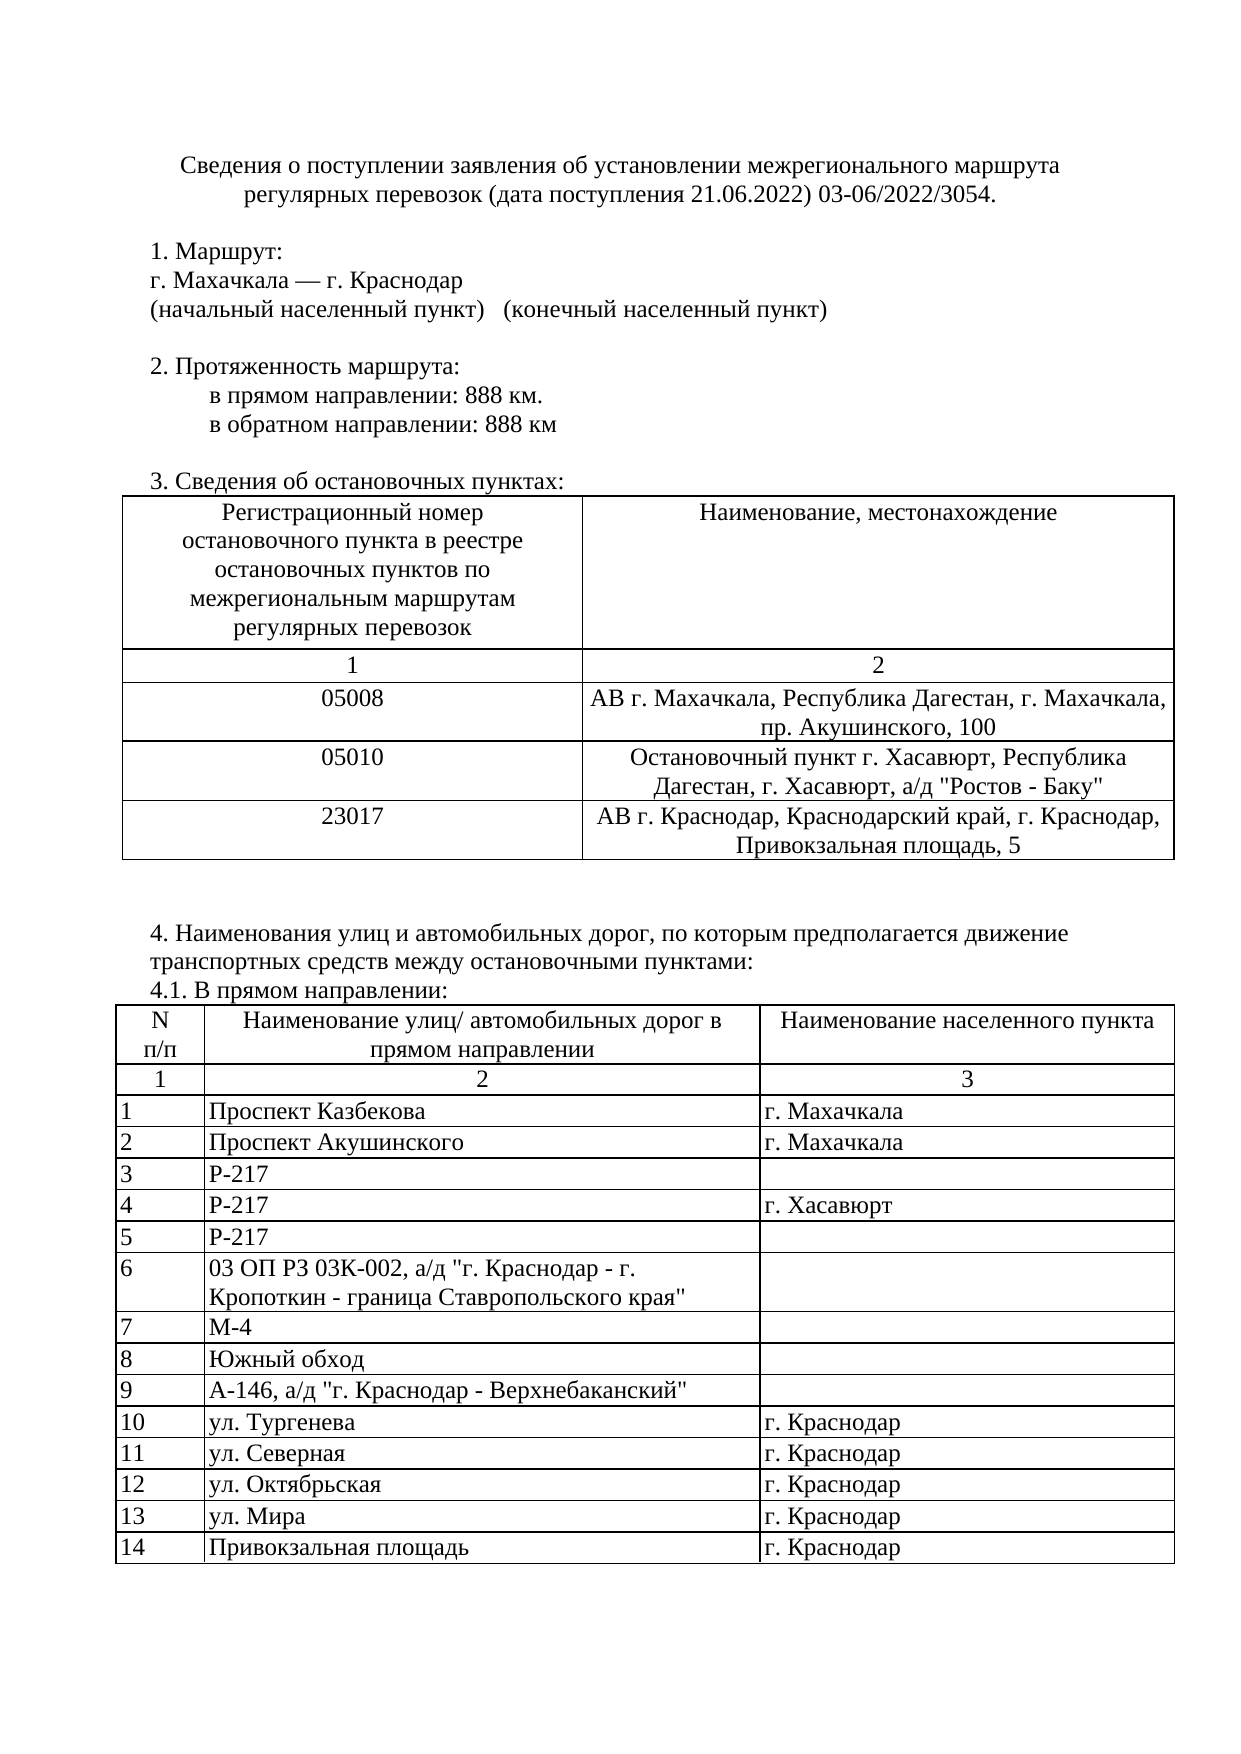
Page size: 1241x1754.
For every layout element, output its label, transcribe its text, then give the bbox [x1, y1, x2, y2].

table_cell 3 [761, 1065, 1174, 1094]
text 1. Маршрут: [150, 236, 1090, 265]
table_cell 6 [117, 1253, 204, 1311]
table_cell г. Махачкала [761, 1127, 1174, 1157]
text Сведения о поступлении заявления об установлении межрегионального маршрута регулярных перевозок (дата поступления 21.06.2022) 03-06/2022/3054. [150, 150, 1090, 207]
table_cell 10 [117, 1407, 204, 1437]
table_cell [761, 1344, 1174, 1374]
table_cell 1 [117, 1065, 204, 1094]
table_header N п/п [117, 1006, 204, 1063]
table_cell г. Махачкала [761, 1096, 1174, 1126]
table_cell [761, 1253, 1174, 1311]
table_cell 03 ОП РЗ 03К-002, а/д "г. Краснодар - г. Кропоткин - граница Ставропольского края" [205, 1253, 759, 1311]
text (начальный населенный пункт) (конечный населенный пункт) [150, 294, 1090, 322]
table_cell ул. Мира [205, 1501, 759, 1531]
table_cell 5 [117, 1222, 204, 1252]
table_cell 1 [123, 650, 582, 681]
table_cell г. Краснодар [761, 1470, 1174, 1499]
table_cell Проспект Акушинского [205, 1127, 759, 1157]
table_cell ул. Октябрьская [205, 1470, 759, 1499]
table_cell 1 [117, 1096, 204, 1126]
table_cell М-4 [205, 1312, 759, 1342]
text г. Махачкала — г. Краснодар [150, 265, 1090, 294]
table_cell Южный обход [205, 1344, 759, 1374]
table_cell 9 [117, 1375, 204, 1405]
table_cell г. Хасавюрт [761, 1190, 1174, 1220]
text 4. Наименования улиц и автомобильных дорог, по которым предполагается движение транспортных средств между остановочными пунктами: [150, 918, 1090, 975]
table_cell 14 [117, 1533, 204, 1562]
table_cell 12 [117, 1470, 204, 1499]
table_cell 13 [117, 1501, 204, 1531]
table_cell 2 [117, 1127, 204, 1157]
table_cell Р-217 [205, 1190, 759, 1220]
table_cell 8 [117, 1344, 204, 1374]
table_header Регистрационный номер остановочного пункта в реестре остановочных пунктов по межрегиональным маршрутам регулярных перевозок [123, 497, 582, 648]
table_cell г. Краснодар [761, 1407, 1174, 1437]
table_cell 2 [205, 1065, 759, 1094]
table_cell АВ г. Махачкала, Республика Дагестан, г. Махачкала, пр. Акушинского, 100 [583, 683, 1173, 740]
table_cell Привокзальная площадь [205, 1533, 759, 1562]
table_cell 4 [117, 1190, 204, 1220]
table_cell г. Краснодар [761, 1533, 1174, 1562]
table_cell [761, 1312, 1174, 1342]
table_cell 7 [117, 1312, 204, 1342]
table_header Наименование, местонахождение [583, 497, 1173, 648]
table_cell [761, 1375, 1174, 1405]
table_cell 3 [117, 1159, 204, 1189]
table_cell Р-217 [205, 1222, 759, 1252]
table_cell [761, 1222, 1174, 1252]
table_cell Р-217 [205, 1159, 759, 1189]
text в прямом направлении: 888 км. [150, 380, 1090, 409]
text 3. Сведения об остановочных пунктах: [150, 466, 1090, 495]
text 4.1. В прямом направлении: [150, 975, 1090, 1004]
table_cell ул. Северная [205, 1438, 759, 1468]
table_cell А-146, а/д "г. Краснодар - Верхнебаканский" [205, 1375, 759, 1405]
table_cell 05008 [123, 683, 582, 740]
table_cell 11 [117, 1438, 204, 1468]
table_cell 23017 [123, 801, 582, 858]
table_cell 2 [583, 650, 1173, 681]
table_cell ул. Тургенева [205, 1407, 759, 1437]
table_cell Проспект Казбекова [205, 1096, 759, 1126]
table_cell АВ г. Краснодар, Краснодарский край, г. Краснодар, Привокзальная площадь, 5 [583, 801, 1173, 858]
table_cell г. Краснодар [761, 1438, 1174, 1468]
table_header Наименование улиц/ автомобильных дорог в прямом направлении [205, 1006, 759, 1063]
table_header Наименование населенного пункта [761, 1006, 1174, 1063]
table_cell Остановочный пункт г. Хасавюрт, Республика Дагестан, г. Хасавюрт, а/д "Ростов - Баку" [583, 742, 1173, 799]
table_cell г. Краснодар [761, 1501, 1174, 1531]
table_cell [761, 1159, 1174, 1189]
table_cell 05010 [123, 742, 582, 799]
text в обратном направлении: 888 км [150, 409, 1090, 437]
text 2. Протяженность маршрута: [150, 351, 1090, 380]
